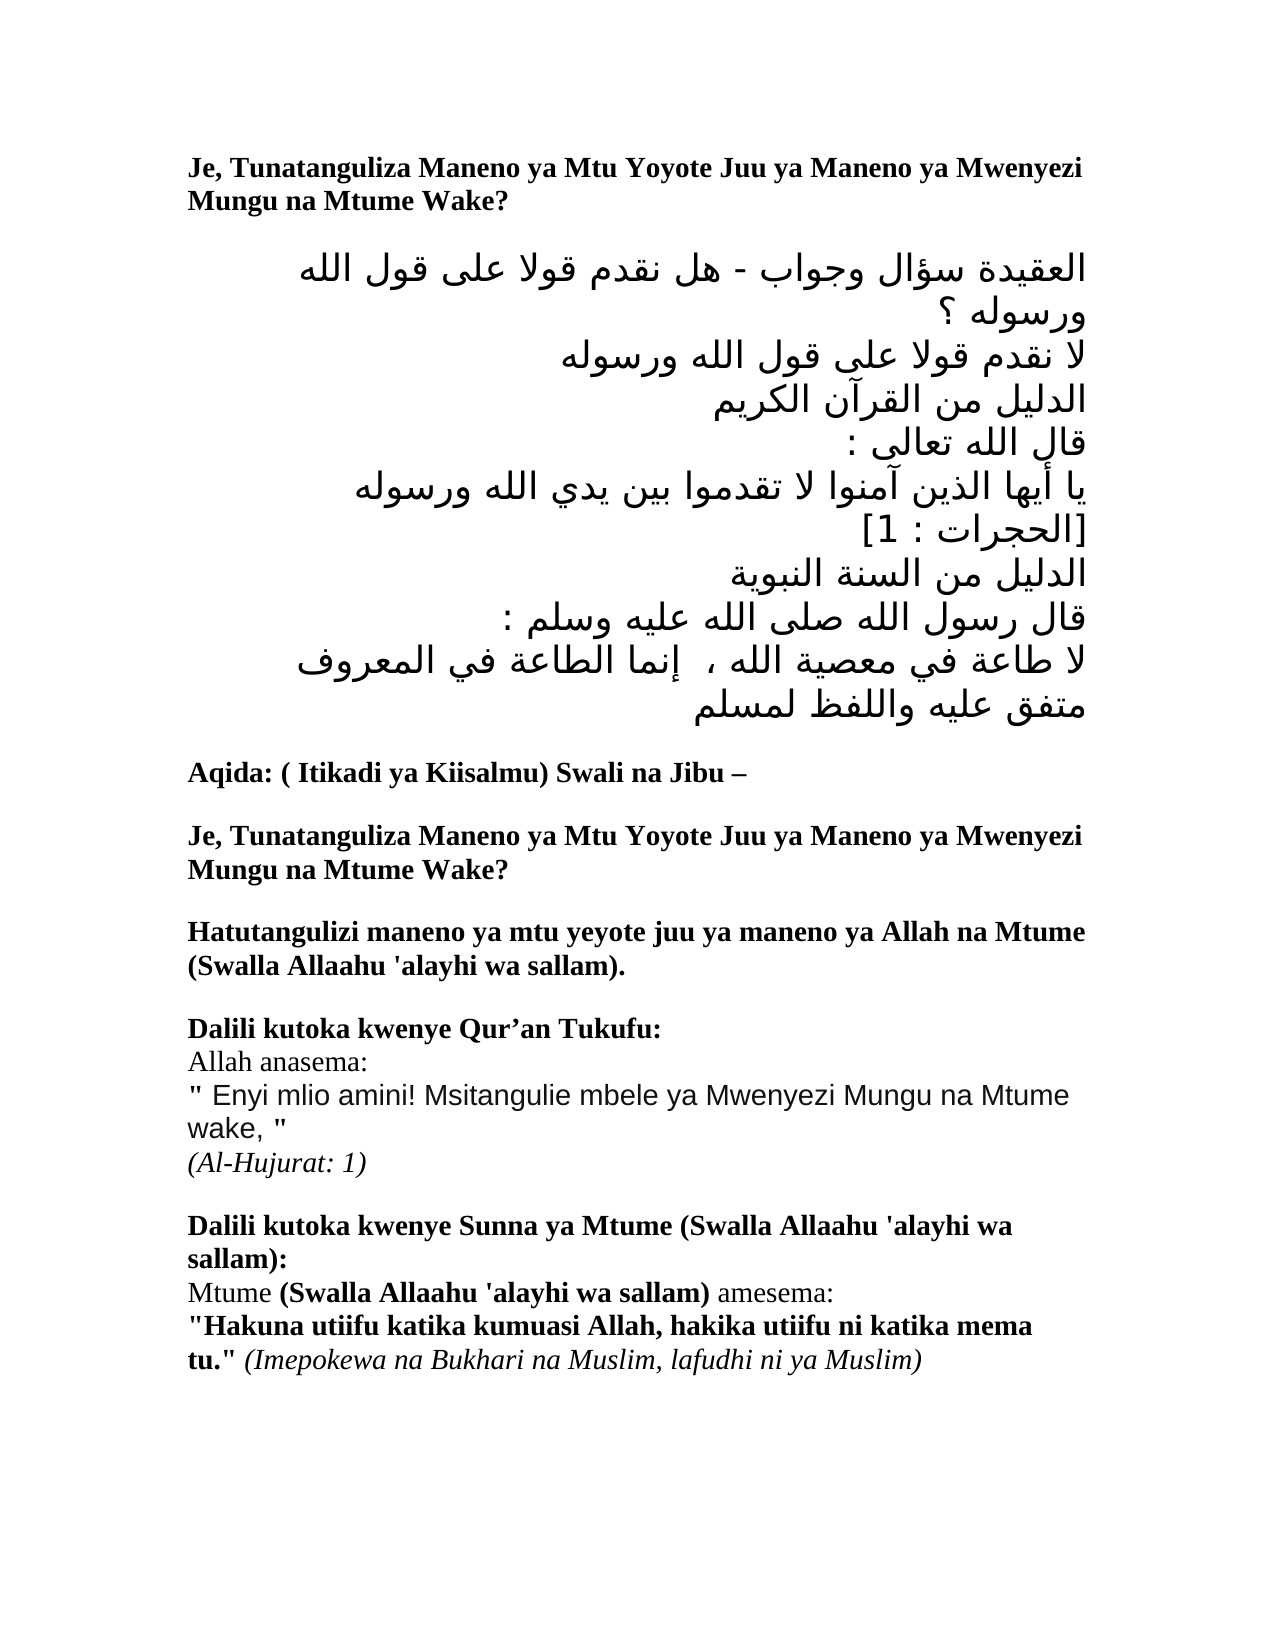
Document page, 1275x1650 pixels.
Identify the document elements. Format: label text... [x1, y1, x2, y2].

text يا أيها الذين آمنوا لا تقدموا بين يدي الله ورسوله [187, 464, 1087, 508]
text [الحجرات : 1] [187, 508, 1087, 552]
text Dalili kutoka kwenye Qur’an Tukufu: Allah anasema: " Enyi mlio amini! Msitangulie mbele ya Mwenyezi Mungu na Mtume wake, " (Al-Hujurat: 1) [187, 1011, 1087, 1179]
text متفق عليه واللفظ لمسلم [187, 683, 1087, 726]
text الدليل من القرآن الكريم [187, 377, 1087, 421]
text Je, Tunatanguliza Maneno ya Mtu Yoyote Juu ya Maneno ya Mwenyezi Mungu na Mtume Wake? [187, 818, 1087, 885]
text Je, Tunatanguliza Maneno ya Mtu Yoyote Juu ya Maneno ya Mwenyezi Mungu na Mtume Wake? [187, 150, 1087, 217]
text لا نقدم قولا على قول الله ورسوله [187, 333, 1087, 377]
text Hatutangulizi maneno ya mtu yeyote juu ya maneno ya Allah na Mtume (Swalla Allaahu 'alayhi wa sallam). [187, 914, 1087, 982]
text قال رسول الله صلى الله عليه وسلم : [187, 595, 1087, 639]
text الدليل من السنة النبوية [187, 552, 1087, 595]
text العقيدة سؤال وجواب - هل نقدم قولا على قول الله ورسوله ؟ [187, 246, 1087, 333]
text Dalili kutoka kwenye Sunna ya Mtume (Swalla Allaahu 'alayhi wa sallam): Mtume (Swalla Allaahu 'alayhi wa sallam) amesema: "Hakuna utiifu katika kumuasi Allah, hakika utiifu ni katika mema tu." (Imepokewa na Bukhari na Muslim, lafudhi ni ya Muslim) [187, 1208, 1087, 1376]
text لا طاعة في معصية الله ، إنما الطاعة في المعروف [187, 639, 1087, 683]
text Aqida: ( Itikadi ya Kiisalmu) Swali na Jibu – [187, 756, 1087, 789]
text قال الله تعالى : [187, 421, 1087, 464]
